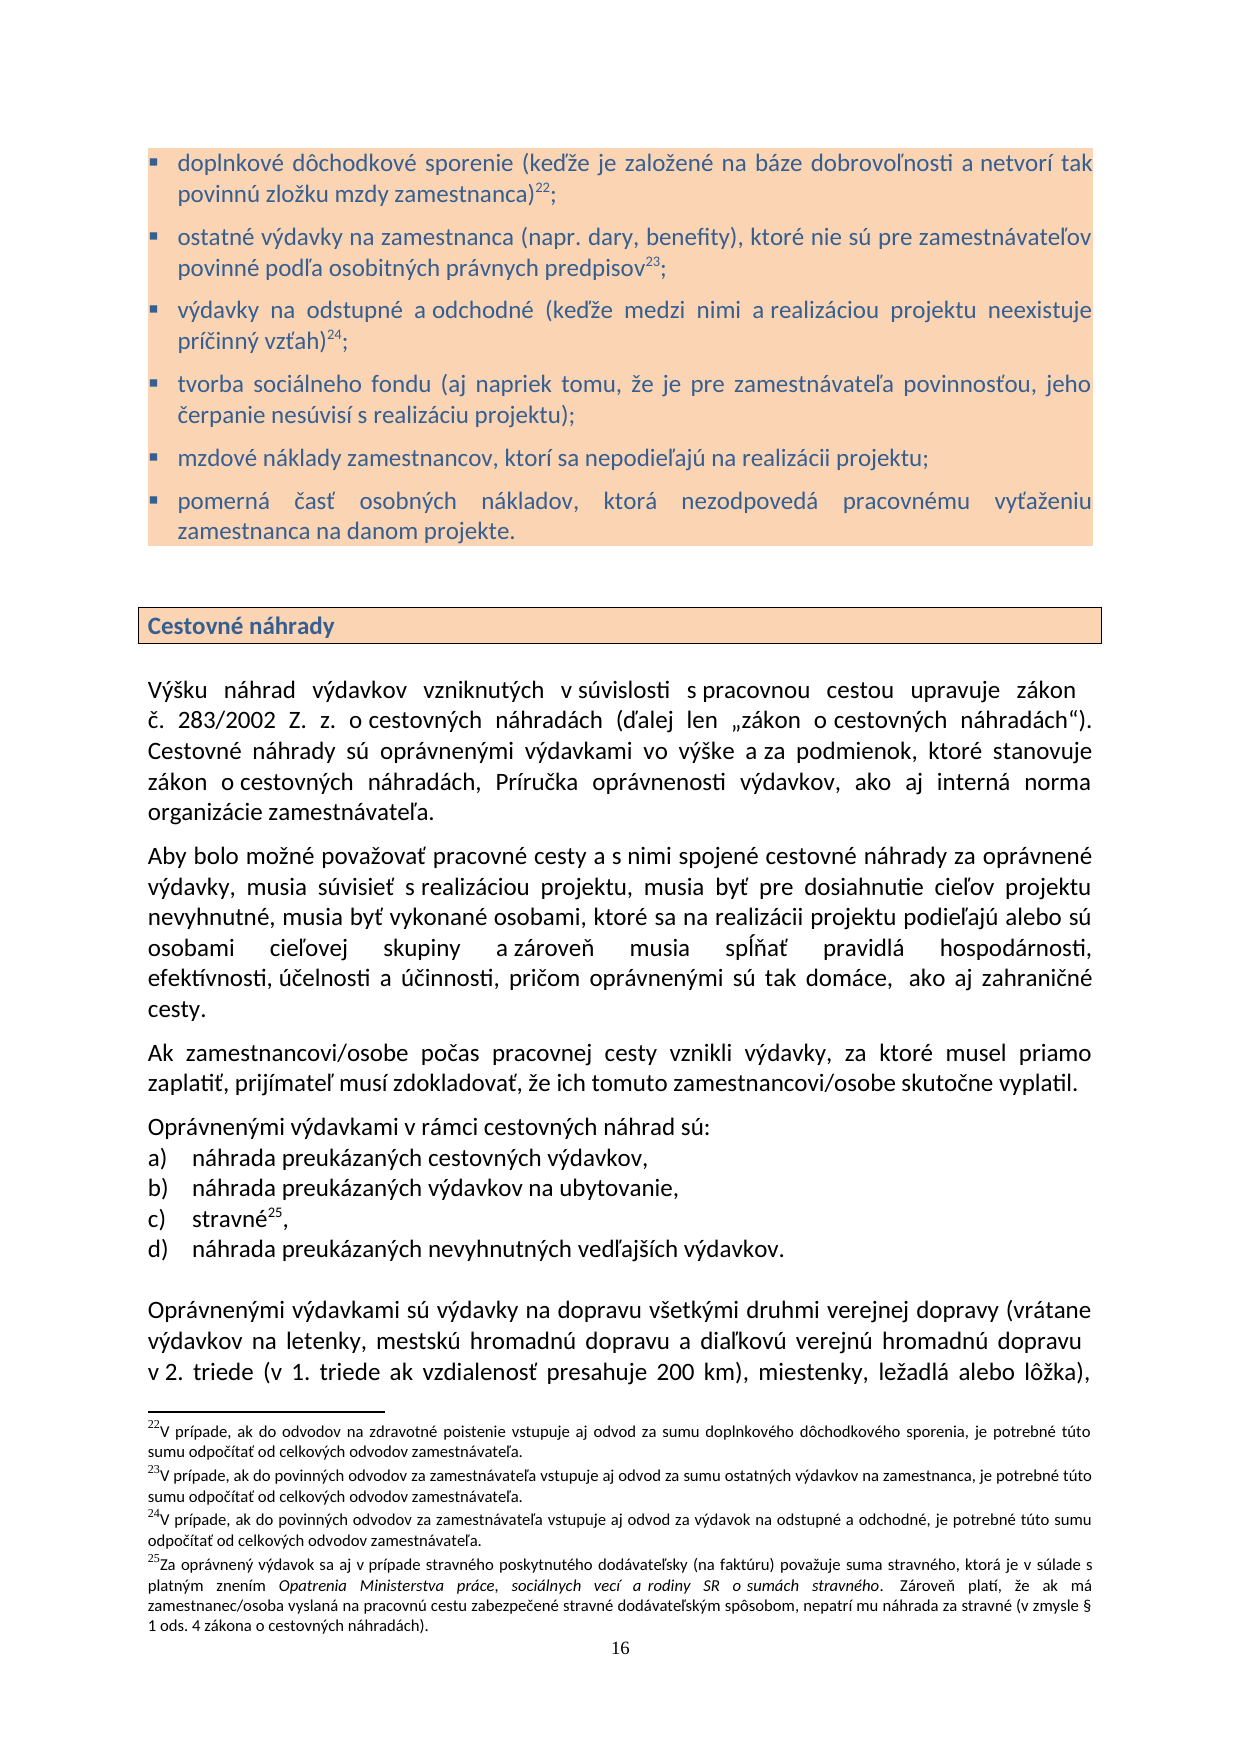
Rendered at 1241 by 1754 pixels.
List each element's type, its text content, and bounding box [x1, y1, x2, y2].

list Aby bolo možné považovať pracovné cesty a s nimi spojené cestovné náhrady za oprávnené výdavky, musia súvisieť s realizáciou projektu, musia byť pre dosiahnutie cieľov projektu nevyhnutné, musia byť vykonané osobami, ktoré sa na realizácii projektu podieľajú alebo sú osobami cieľovej skupiny a zároveň musia spĺňať pravidlá hospodárnosti, efektívnosti, účelnosti a účinnosti, pričom oprávnenými sú tak domáce, ako aj zahraničné cesty. [148, 840, 1093, 1023]
list náhrada preukázaných cestovných výdavkov, [148, 1142, 1093, 1173]
list stravné, [148, 1203, 1093, 1234]
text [148, 1295, 1093, 1386]
list Ak zamestnancovi/osobe počas pracovnej cesty vznikli výdavky, za ktoré musel priamo zaplatiť, prijímateľ musí zdokladovať, že ich tomuto zamestnancovi/osobe skutočne vyplatil. [148, 1037, 1093, 1098]
list Výšku náhrad výdavkov vzniknutých v súvislosti s pracovnou cestou upravuje zákon č. 283/2002 Z. z. o cestovných náhradách (ďalej len „zákon o cestovných náhradách“). Cestovné náhrady sú oprávnenými výdavkami vo výške a za podmienok, ktoré stanovuje zákon o cestovných náhradách, Príručka oprávnenosti výdavkov, ako aj interná norma organizácie zamestnávateľa. [148, 674, 1093, 827]
list mzdové náklady zamestnancov, ktorí sa nepodieľajú na realizácii projektu; [148, 442, 1093, 472]
list náhrada preukázaných výdavkov na ubytovanie, [148, 1173, 1093, 1203]
list ostatné výdavky na zamestnanca (napr. dary, benefity), ktoré nie sú pre zamestnávateľov povinné podľa osobitných právnych predpisov; [148, 221, 1093, 282]
list výdavky na odstupné a odchodné (keďže medzi nimi a realizáciou projektu neexistuje príčinný vzťah); [148, 295, 1093, 356]
list Oprávnenými výdavkami v rámci cestovných náhrad sú: [148, 1112, 1093, 1142]
list tvorba sociálneho fondu (aj napriek tomu, že je pre zamestnávateľa povinnosťou, jeho čerpanie nesúvisí s realizáciu projektu); [148, 368, 1093, 429]
list pomerná časť osobných nákladov, ktorá nezodpovedá pracovnému vyťaženiu zamestnanca na danom projekte. [148, 485, 1093, 546]
list náhrada preukázaných nevyhnutných vedľajších výdavkov. [148, 1234, 1093, 1264]
text Cestovné náhrady [139, 608, 1101, 643]
list doplnkové dôchodkové sporenie (keďže je založené na báze dobrovoľnosti a netvorí tak povinnú zložku mzdy zamestnanca); [148, 148, 1093, 209]
